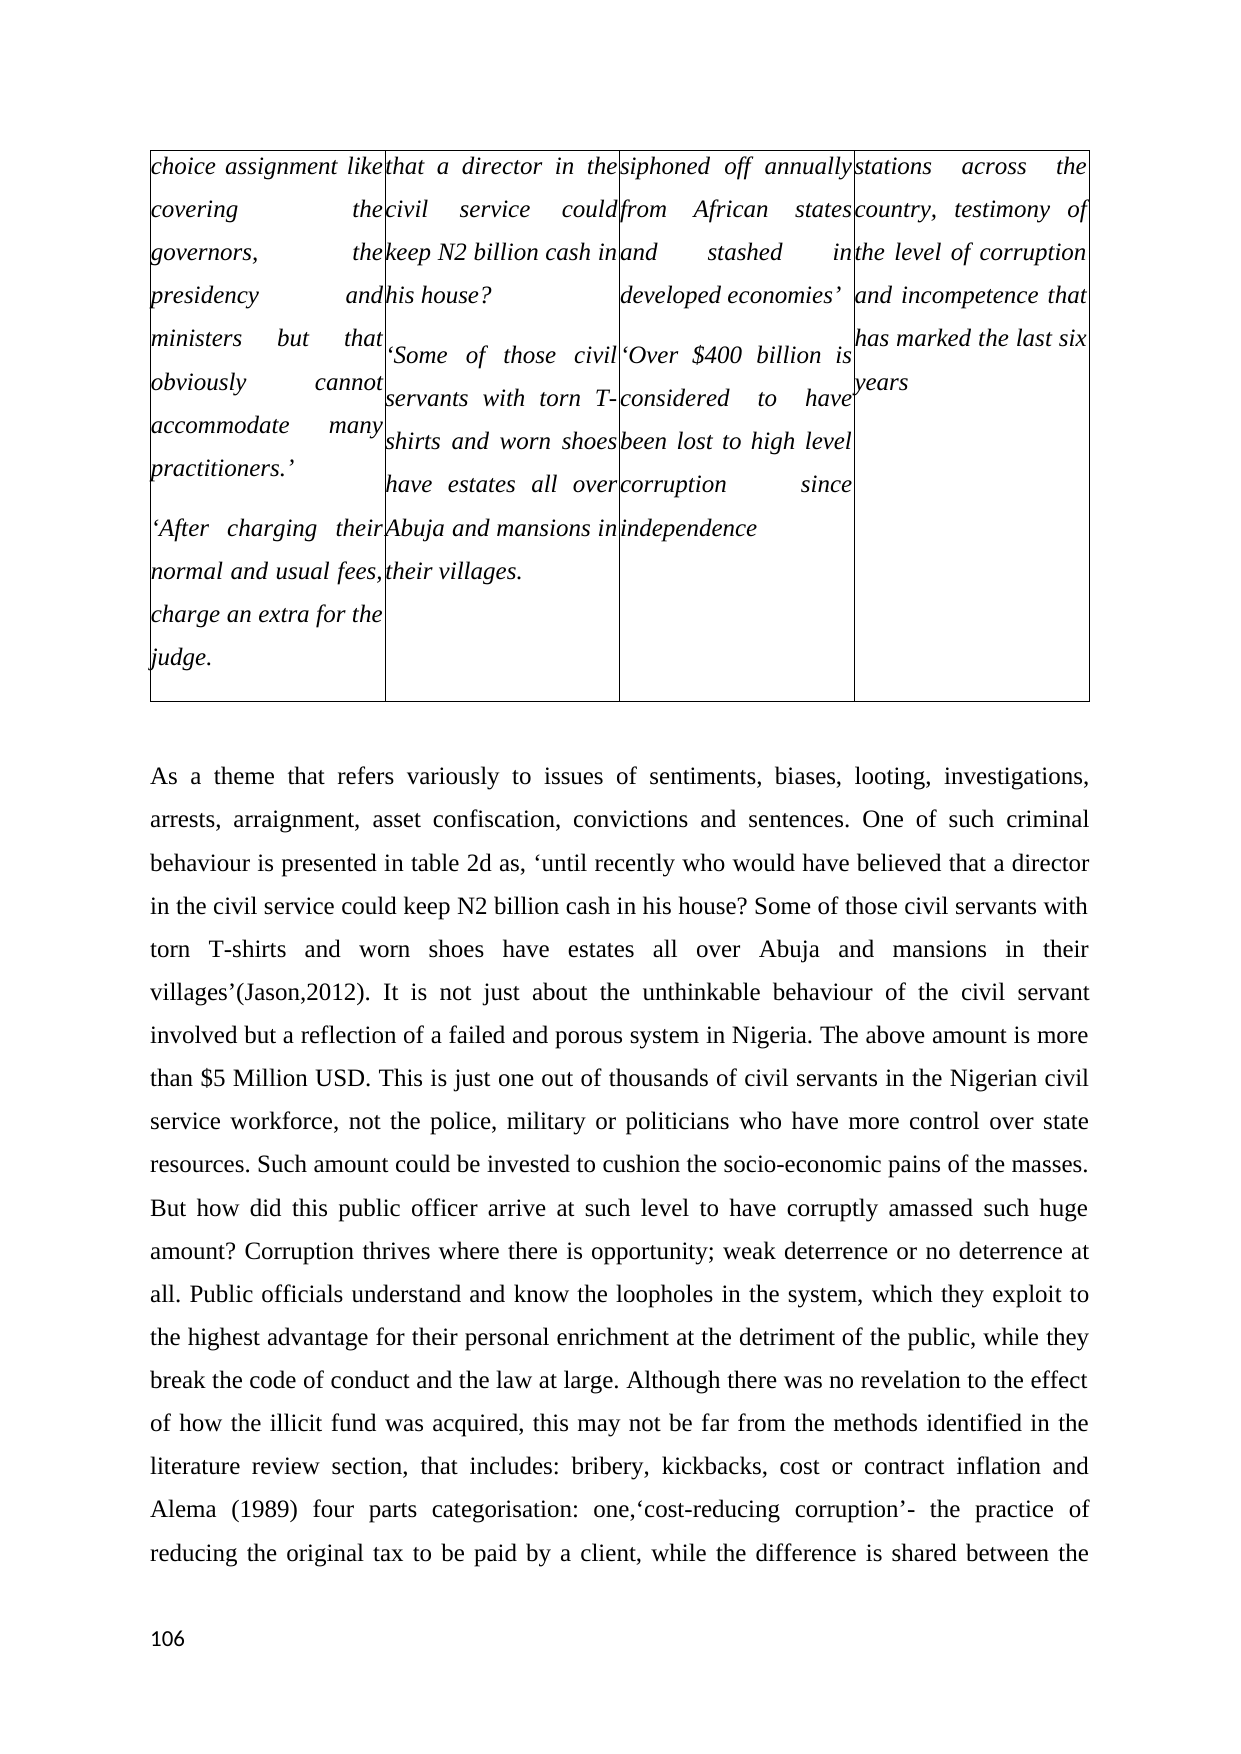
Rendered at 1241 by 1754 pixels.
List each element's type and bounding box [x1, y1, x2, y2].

table_cell [151, 151, 385, 701]
text [150, 761, 1090, 1566]
table_cell [620, 151, 854, 701]
table_cell [855, 151, 1089, 701]
table_cell [386, 151, 619, 701]
